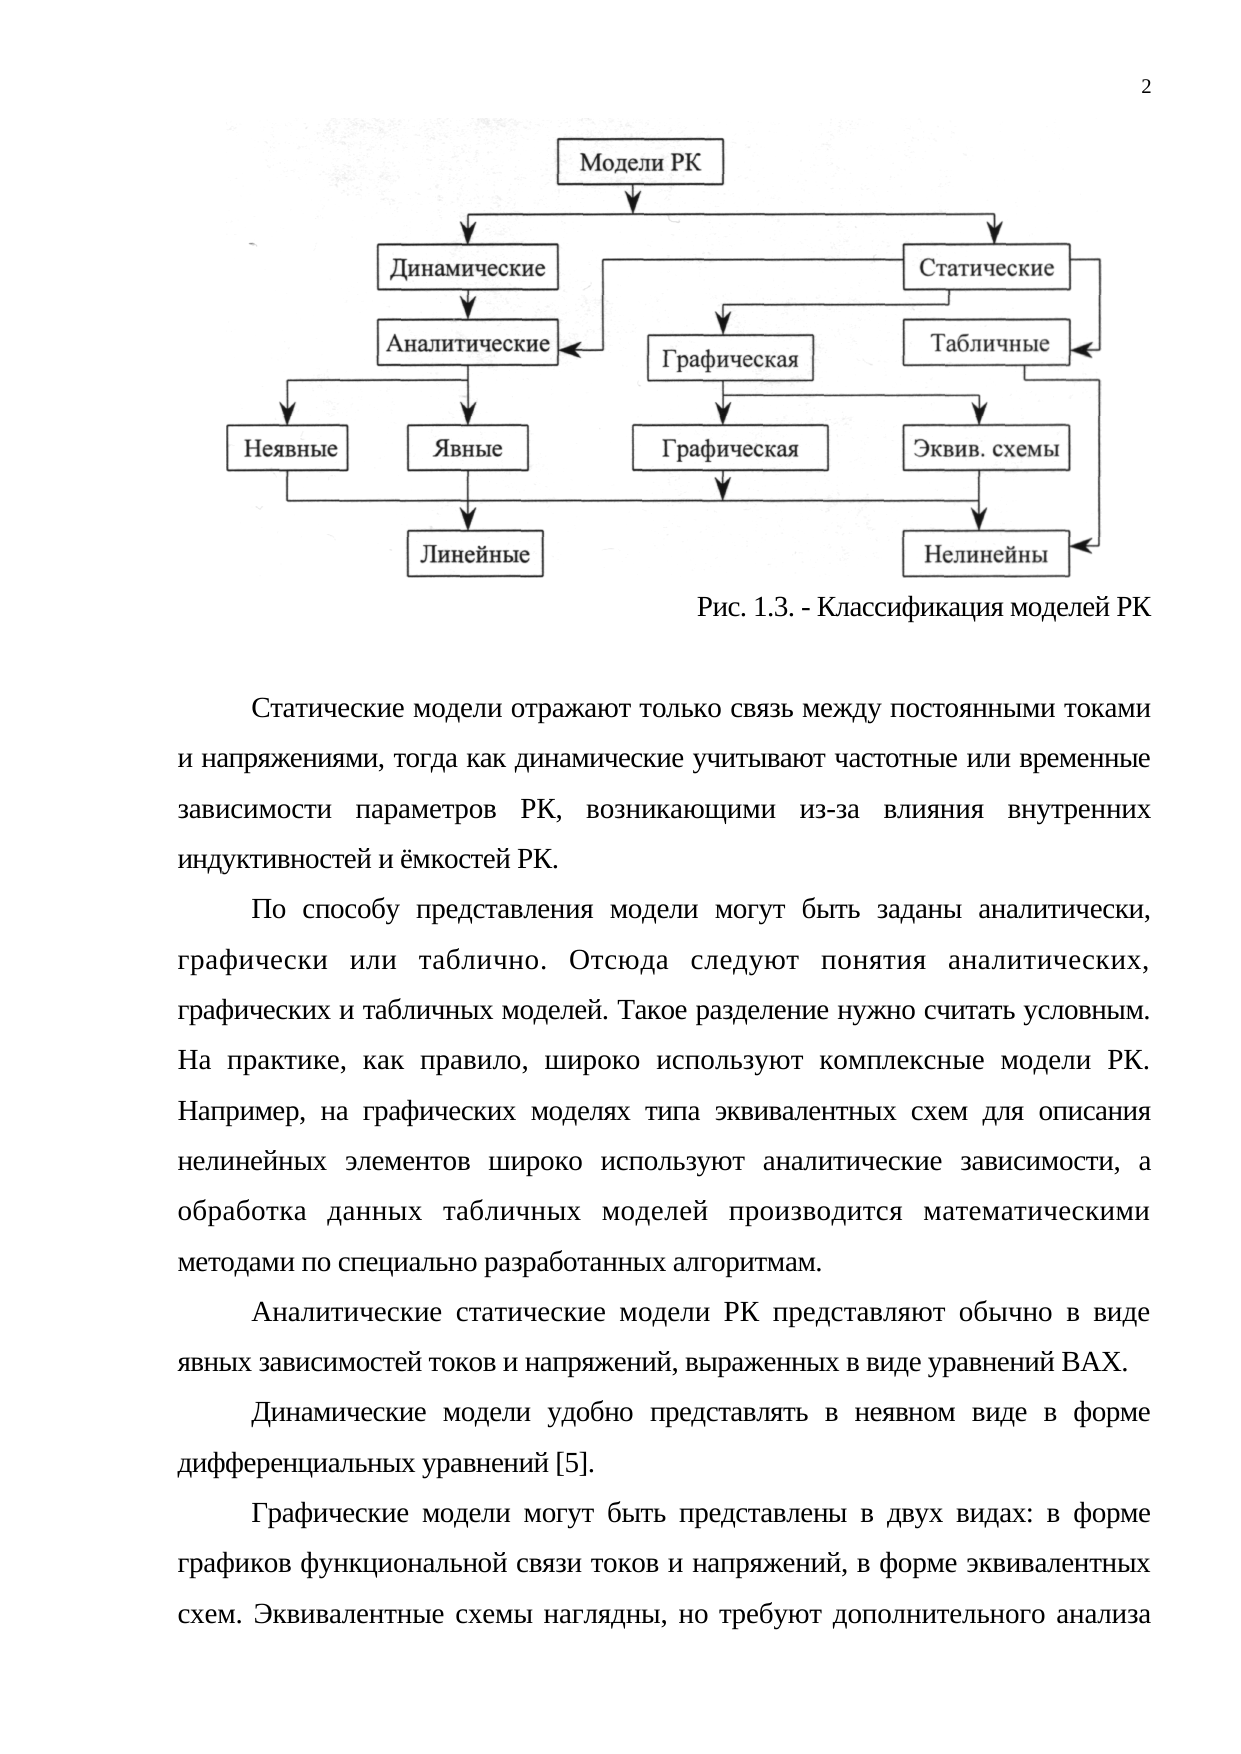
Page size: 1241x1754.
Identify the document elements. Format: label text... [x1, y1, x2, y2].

text Рис. 1.3. - Классификация моделей РК [177, 589, 1152, 623]
text Аналитические статические модели РК представляют обычно в виде явных зависимостей токов и напряжений, выраженных в виде уравнений ВАХ. [177, 1294, 1152, 1378]
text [177, 1495, 1152, 1629]
text По способу представления модели могут быть заданы аналитически, графически или таблично. Отсюда следуют понятия аналитических, графических и табличных моделей. Такое разделение нужно считать условным. На практике, как правило, широко используют комплексные модели РК. Например, на графических моделях типа эквивалентных схем для описания нелинейных элементов широко используют аналитические зависимости, а обработка данных табличных моделей производится математическими методами по специально разработанных алгоритмам. [177, 891, 1152, 1277]
text Динамические модели удобно представлять в неявном виде в форме дифференциальных уравнений [5]. [177, 1394, 1152, 1478]
text Статические модели отражают только связь между постоянными токами и напряжениями, тогда как динамические учитывают частотные или временные зависимости параметров РК, возникающими из-за влияния внутренних индуктивностей и ёмкостей РК. [177, 690, 1152, 875]
picture [226, 118, 1102, 578]
